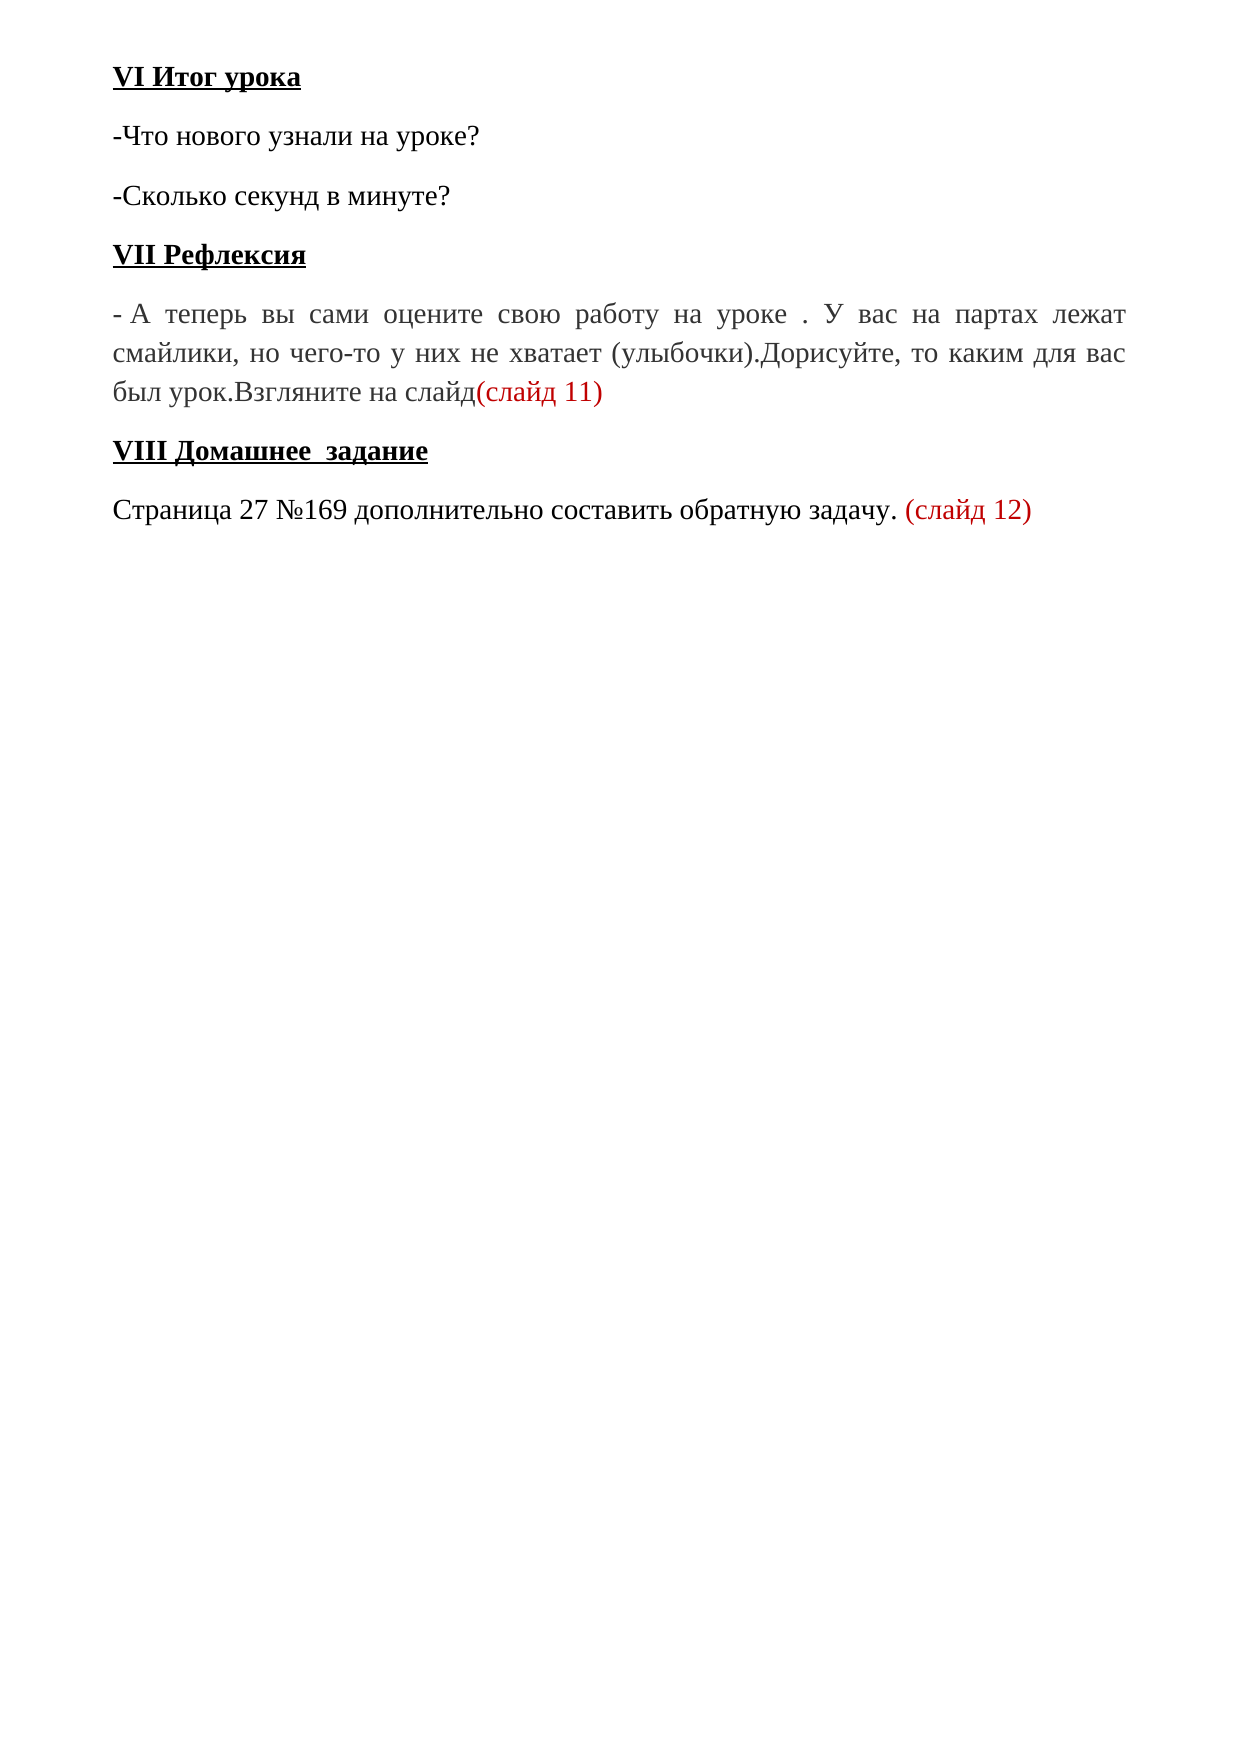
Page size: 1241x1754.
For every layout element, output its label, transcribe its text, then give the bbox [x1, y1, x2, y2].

text -Что нового узнали на уроке? [112, 118, 1128, 152]
text VI Итог урока [112, 59, 1128, 93]
text VIII Домашнее задание [112, 433, 1128, 467]
text -Сколько секунд в минуте? [112, 178, 1128, 211]
text VII Рефлексия [112, 237, 1128, 271]
text - А теперь вы сами оцените свою работу на уроке . У вас на партах лежат смайлики, но чего-то у них не хватает (улыбочки).Дорисуйте, то каким для вас был урок.Взгляните на слайд(слайд 11) [112, 297, 1128, 407]
text Страница 27 №169 дополнительно составить обратную задачу. (слайд 12) [112, 492, 1128, 526]
